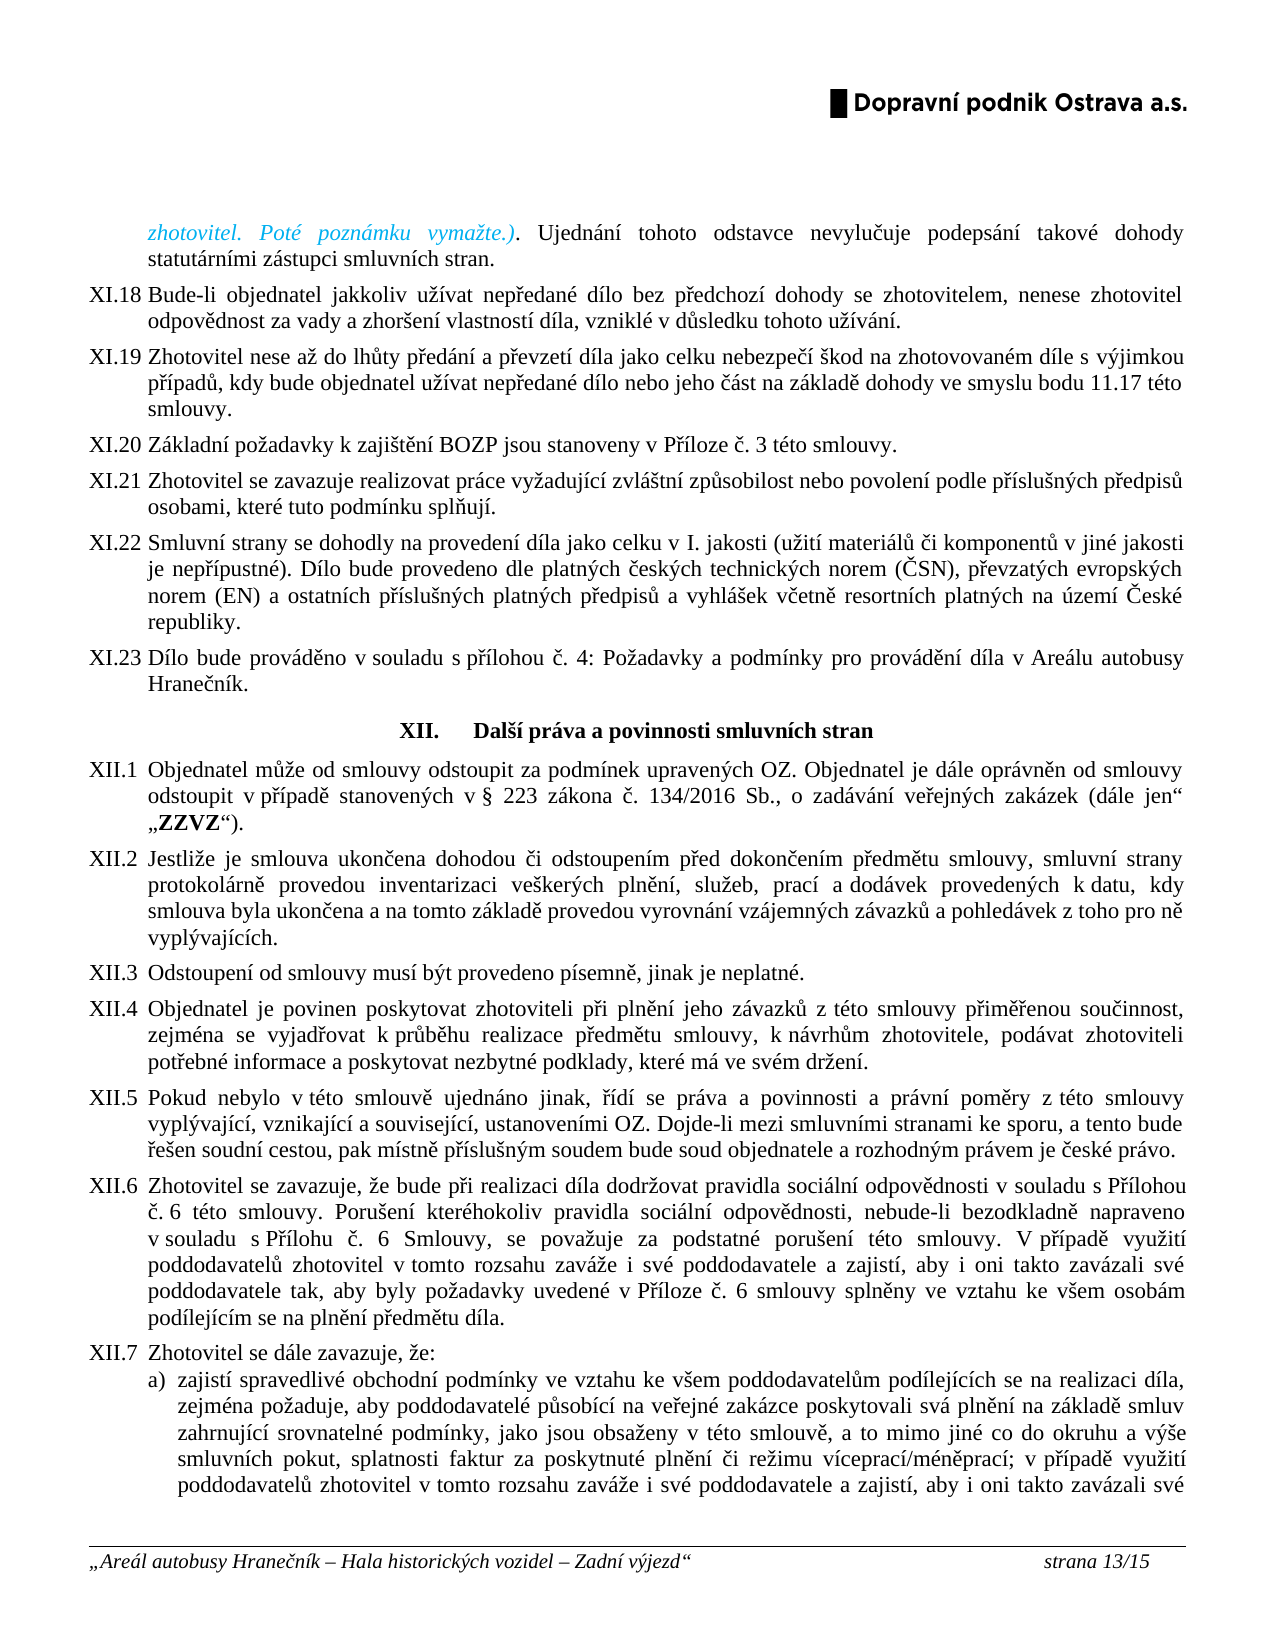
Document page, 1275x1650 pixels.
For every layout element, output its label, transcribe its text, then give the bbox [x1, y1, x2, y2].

picture [830, 89, 1187, 118]
list Zhotovitel nese až do lhůty předání a převzetí díla jako celku nebezpečí škod na zhotovovaném díle s výjimkou případů, kdy bude objednatel užívat nepředané dílo nebo jeho část na základě dohody ve smyslu bodu 11.17 této smlouvy. [89, 343, 1184, 422]
list Pokud nebylo v této smlouvě ujednáno jinak, řídí se práva a povinnosti a právní poměry z této smlouvy vyplývající, vznikající a související, ustanoveními OZ. Dojde-li mezi smluvními stranami ke sporu, a tento bude řešen soudní cestou, pak místně příslušným soudem bude soud objednatele a rozhodným právem je české právo. [89, 1083, 1184, 1163]
list Odstoupení od smlouvy musí být provedeno písemně, jinak je neplatné. [89, 959, 1184, 986]
list Objednatel může od smlouvy odstoupit za podmínek upravených OZ. Objednatel je dále oprávněn od smlouvy odstoupit v případě stanovených v § 223 zákona č. 134/2016 Sb., o zadávání veřejných zakázek (dále jen“ „ZZVZ“). [89, 756, 1184, 835]
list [148, 1366, 1186, 1498]
list Bude-li objednatel jakkoliv užívat nepředané dílo bez předchozí dohody se zhotovitelem, nenese zhotovitel odpovědnost za vady a zhoršení vlastností díla, vzniklé v důsledku tohoto užívání. [89, 281, 1184, 333]
subtitle Další práva a povinnosti smluvních stran [89, 717, 1184, 744]
list Zhotovitel se zavazuje, že bude při realizaci díla dodržovat pravidla sociální odpovědnosti v souladu s Přílohou č. 6 této smlouvy. Porušení kteréhokoliv pravidla sociální odpovědnosti, nebude-li bezodkladně napraveno v souladu s Přílohu č. 6 Smlouvy, se považuje za podstatné porušení této smlouvy. V případě využití poddodavatelů zhotovitel v tomto rozsahu zaváže i své poddodavatele a zajistí, aby i oni takto zavázali své poddodavatele tak, aby byly požadavky uvedené v Příloze č. 6 smlouvy splněny ve vztahu ke všem osobám podílejícím se na plnění předmětu díla. [89, 1172, 1186, 1330]
list Smluvní strany se dohodly na provedení díla jako celku v I. jakosti (užití materiálů či komponentů v jiné jakosti je nepřípustné). Dílo bude provedeno dle platných českých technických norem (ČSN), převzatých evropských norem (EN) a ostatních příslušných platných předpisů a vyhlášek včetně resortních platných na území České republiky. [89, 529, 1184, 634]
list Dílo bude prováděno v souladu s přílohou č. 4: Požadavky a podmínky pro provádění díla v Areálu autobusy Hranečník. [89, 644, 1184, 696]
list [89, 218, 1184, 271]
list Zhotovitel se dále zavazuje, že: [89, 1339, 1186, 1366]
list Jestliže je smlouva ukončena dohodou či odstoupením před dokončením předmětu smlouvy, smluvní strany protokolárně provedou inventarizaci veškerých plnění, služeb, prací a dodávek provedených k datu, kdy smlouva byla ukončena a na tomto základě provedou vyrovnání vzájemných závazků a pohledávek z toho pro ně vyplývajících. [89, 844, 1184, 950]
list Základní požadavky k zajištění BOZP jsou stanoveny v Příloze č. 3 této smlouvy. [89, 431, 1184, 457]
list Zhotovitel se zavazuje realizovat práce vyžadující zvláštní způsobilost nebo povolení podle příslušných předpisů osobami, které tuto podmínku splňují. [89, 467, 1184, 519]
list Objednatel je povinen poskytovat zhotoviteli při plnění jeho závazků z této smlouvy přiměřenou součinnost, zejména se vyjadřovat k průběhu realizace předmětu smlouvy, k návrhům zhotovitele, podávat zhotoviteli potřebné informace a poskytovat nezbytné podklady, které má ve svém držení. [89, 995, 1184, 1074]
